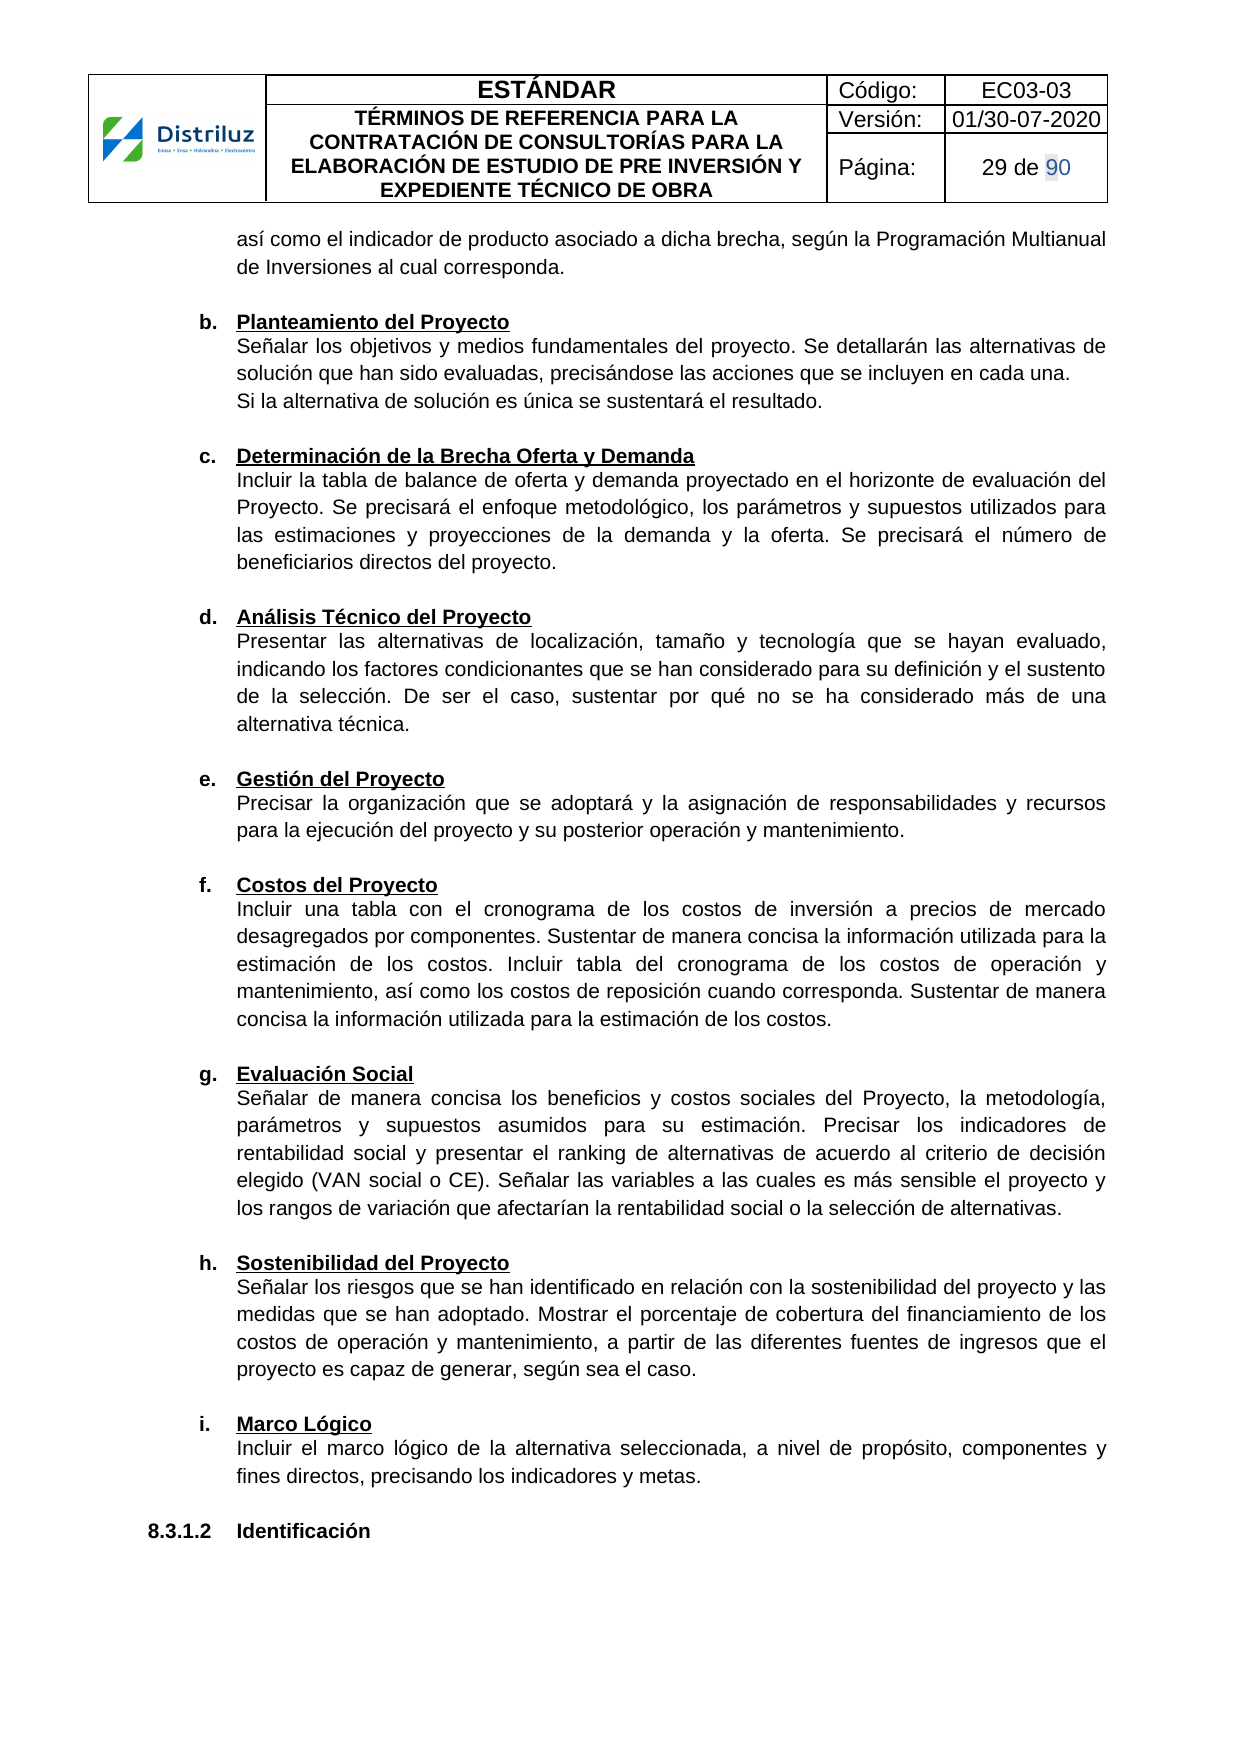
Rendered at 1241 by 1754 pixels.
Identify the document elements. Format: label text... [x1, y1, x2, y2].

text Incluir la tabla de balance de oferta y demanda proyectado en el horizonte de evaluación del Proyecto. Se precisará el enfoque metodológico, los parámetros y supuestos utilizados para las estimaciones y proyecciones de la demanda y la oferta. Se precisará el número de beneficiarios directos del proyecto. [236, 467, 1107, 574]
text Incluir el marco lógico de la alternativa seleccionada, a nivel de propósito, componentes y fines directos, precisando los indicadores y metas. [236, 1436, 1107, 1488]
text Planteamiento del Proyecto [199, 309, 1107, 333]
text Sostenibilidad del Proyecto [199, 1251, 1107, 1275]
text Marco Lógico [199, 1412, 1107, 1436]
text Señalar los riesgos que se han identificado en relación con la sostenibilidad del proyecto y las medidas que se han adoptado. Mostrar el porcentaje de cobertura del financiamiento de los costos de operación y mantenimiento, a partir de las diferentes fuentes de ingresos que el proyecto es capaz de generar, según sea el caso. [236, 1275, 1107, 1381]
text Señalar de manera concisa los beneficios y costos sociales del Proyecto, la metodología, parámetros y supuestos asumidos para su estimación. Precisar los indicadores de rentabilidad social y presentar el ranking de alternativas de acuerdo al criterio de decisión elegido (VAN social o CE). Señalar las variables a las cuales es más sensible el proyecto y los rangos de variación que afectarían la rentabilidad social o la selección de alternativas. [236, 1086, 1107, 1220]
text Incluir una tabla con el cronograma de los costos de inversión a precios de mercado desagregados por componentes. Sustentar de manera concisa la información utilizada para la estimación de los costos. Incluir tabla del cronograma de los costos de operación y mantenimiento, así como los costos de reposición cuando corresponda. Sustentar de manera concisa la información utilizada para la estimación de los costos. [236, 897, 1107, 1031]
text Identificación [148, 1519, 1107, 1543]
text Análisis Técnico del Proyecto [199, 605, 1107, 629]
text Señalar los objetivos y medios fundamentales del proyecto. Se detallarán las alternativas de solución que han sido evaluadas, precisándose las acciones que se incluyen en cada una. [236, 333, 1107, 385]
text Costos del Proyecto [199, 873, 1107, 897]
text Precisar la organización que se adoptará y la asignación de responsabilidades y recursos para la ejecución del proyecto y su posterior operación y mantenimiento. [236, 790, 1107, 842]
text Determinación de la Brecha Oferta y Demanda [199, 443, 1107, 467]
text Gestión del Proyecto [199, 766, 1107, 790]
text Evaluación Social [199, 1062, 1107, 1086]
text Si la alternativa de solución es única se sustentará el resultado. [236, 388, 1107, 412]
picture [100, 113, 257, 164]
text Presentar las alternativas de localización, tamaño y tecnología que se hayan evaluado, indicando los factores condicionantes que se han considerado para su definición y el sustento de la selección. De ser el caso, sustentar por qué no se ha considerado más de una alternativa técnica. [236, 629, 1107, 735]
